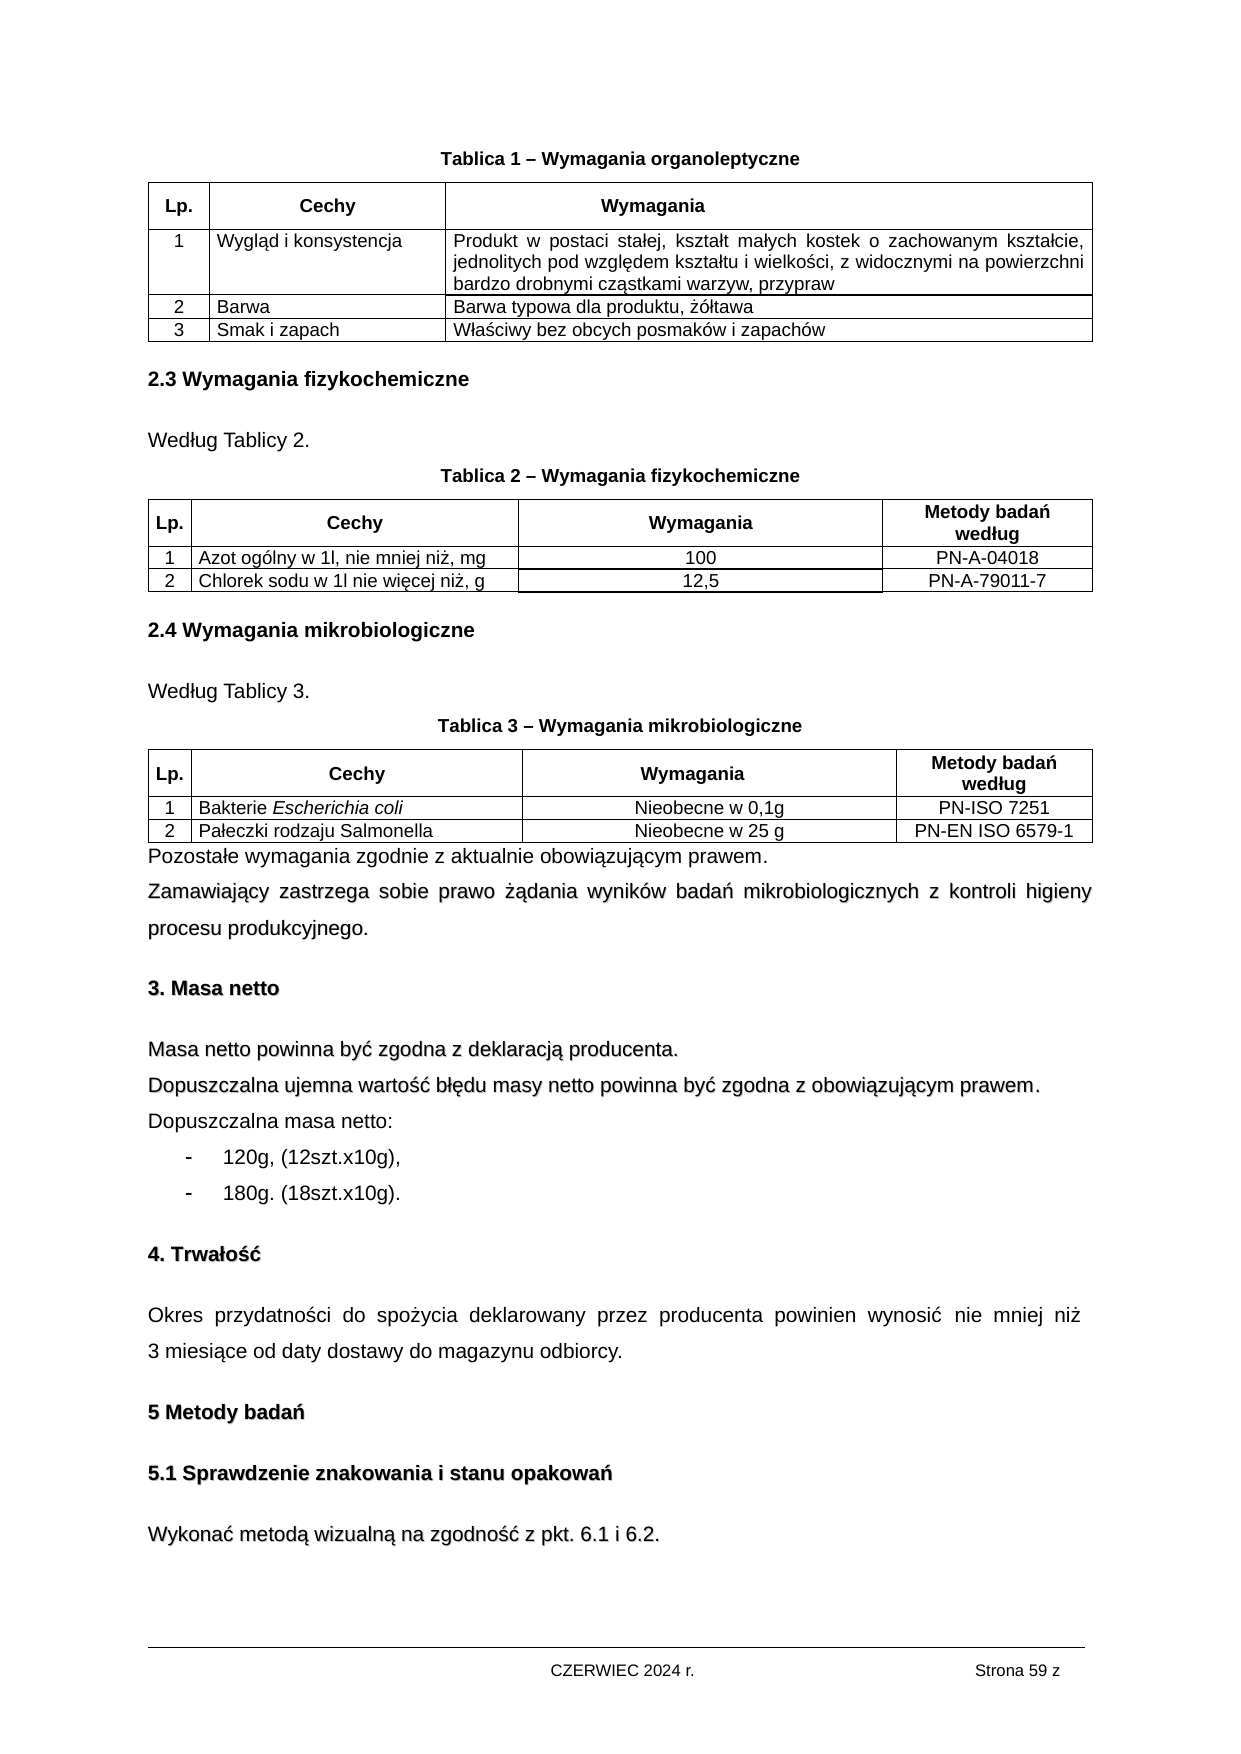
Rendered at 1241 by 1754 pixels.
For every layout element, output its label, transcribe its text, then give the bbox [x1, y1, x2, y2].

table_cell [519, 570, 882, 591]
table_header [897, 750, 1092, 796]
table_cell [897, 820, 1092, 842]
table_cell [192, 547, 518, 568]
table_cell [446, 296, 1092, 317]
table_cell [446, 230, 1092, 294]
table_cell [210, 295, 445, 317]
subtitle Tablica 3 – Wymagania mikrobiologiczne [148, 715, 1092, 737]
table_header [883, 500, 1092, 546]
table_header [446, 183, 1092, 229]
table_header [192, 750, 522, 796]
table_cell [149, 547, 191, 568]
list 120g, (12szt.x10g), [185, 1145, 1092, 1169]
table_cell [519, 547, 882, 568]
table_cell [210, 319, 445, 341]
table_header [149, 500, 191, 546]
text Okres przydatności do spożycia deklarowany przez producenta powinien wynosić nie mniej niż 3 miesiące od daty dostawy do magazynu odbiorcy. [148, 1303, 1092, 1363]
text Dopuszczalna ujemna wartość błędu masy netto powinna być zgodna z obowiązującym prawem. [148, 1073, 1092, 1097]
subtitle Tablica 2 – Wymagania fizykochemiczne [148, 464, 1092, 486]
text Wykonać metodą wizualną na zgodność z pkt. 6.1 i 6.2. [148, 1522, 1092, 1546]
text 4. Trwałość [148, 1242, 1092, 1266]
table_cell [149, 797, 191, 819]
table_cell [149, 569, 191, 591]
text Zamawiający zastrzega sobie prawo żądania wyników badań mikrobiologicznych z kontroli higieny procesu produkcyjnego. [148, 879, 1092, 939]
list 180g. (18szt.x10g). [185, 1181, 1092, 1205]
subtitle Tablica 1 – Wymagania organoleptyczne [148, 148, 1092, 169]
text 2.4 Wymagania mikrobiologiczne [148, 618, 1092, 642]
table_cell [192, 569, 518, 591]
text Według Tablicy 2. [148, 428, 1092, 452]
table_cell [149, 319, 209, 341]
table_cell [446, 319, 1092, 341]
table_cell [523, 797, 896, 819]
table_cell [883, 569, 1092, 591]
text Według Tablicy 3. [148, 679, 1092, 703]
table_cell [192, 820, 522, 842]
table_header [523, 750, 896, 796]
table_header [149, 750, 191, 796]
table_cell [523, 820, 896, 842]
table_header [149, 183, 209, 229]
text 2.3 Wymagania fizykochemiczne [148, 367, 1092, 391]
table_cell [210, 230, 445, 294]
text Masa netto powinna być zgodna z deklaracją producenta. [148, 1037, 1092, 1061]
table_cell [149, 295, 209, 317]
text 5.1 Sprawdzenie znakowania i stanu opakowań [148, 1461, 1092, 1485]
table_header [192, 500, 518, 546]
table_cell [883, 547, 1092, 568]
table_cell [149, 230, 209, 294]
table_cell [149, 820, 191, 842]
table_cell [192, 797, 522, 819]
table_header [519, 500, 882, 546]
text Dopuszczalna masa netto: [148, 1109, 1092, 1133]
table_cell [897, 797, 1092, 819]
text 3. Masa netto [148, 976, 1092, 1000]
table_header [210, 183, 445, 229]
text 5 Metody badań [148, 1400, 1092, 1424]
text Pozostałe wymagania zgodnie z aktualnie obowiązującym prawem. [148, 843, 1092, 867]
